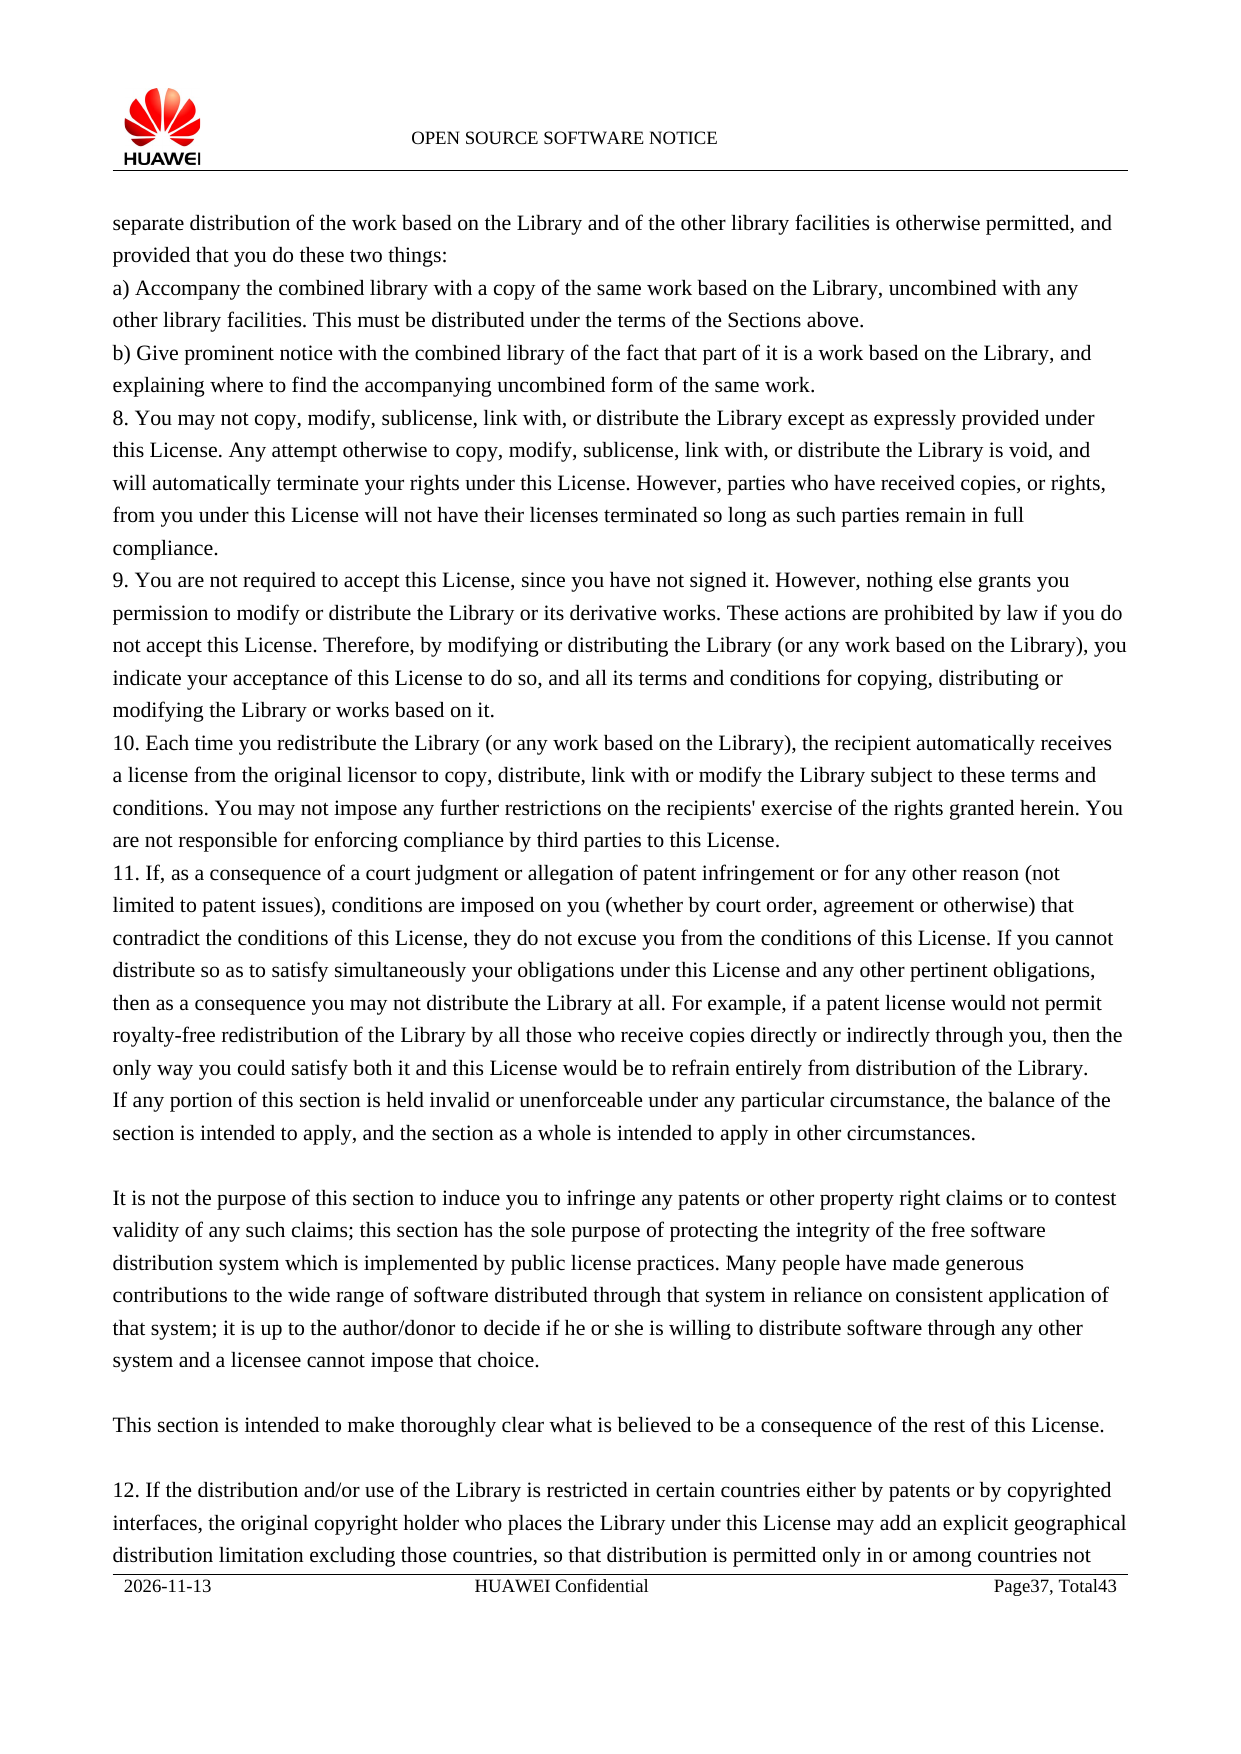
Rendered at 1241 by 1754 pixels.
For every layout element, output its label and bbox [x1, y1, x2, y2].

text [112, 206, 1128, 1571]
picture [124, 88, 201, 165]
